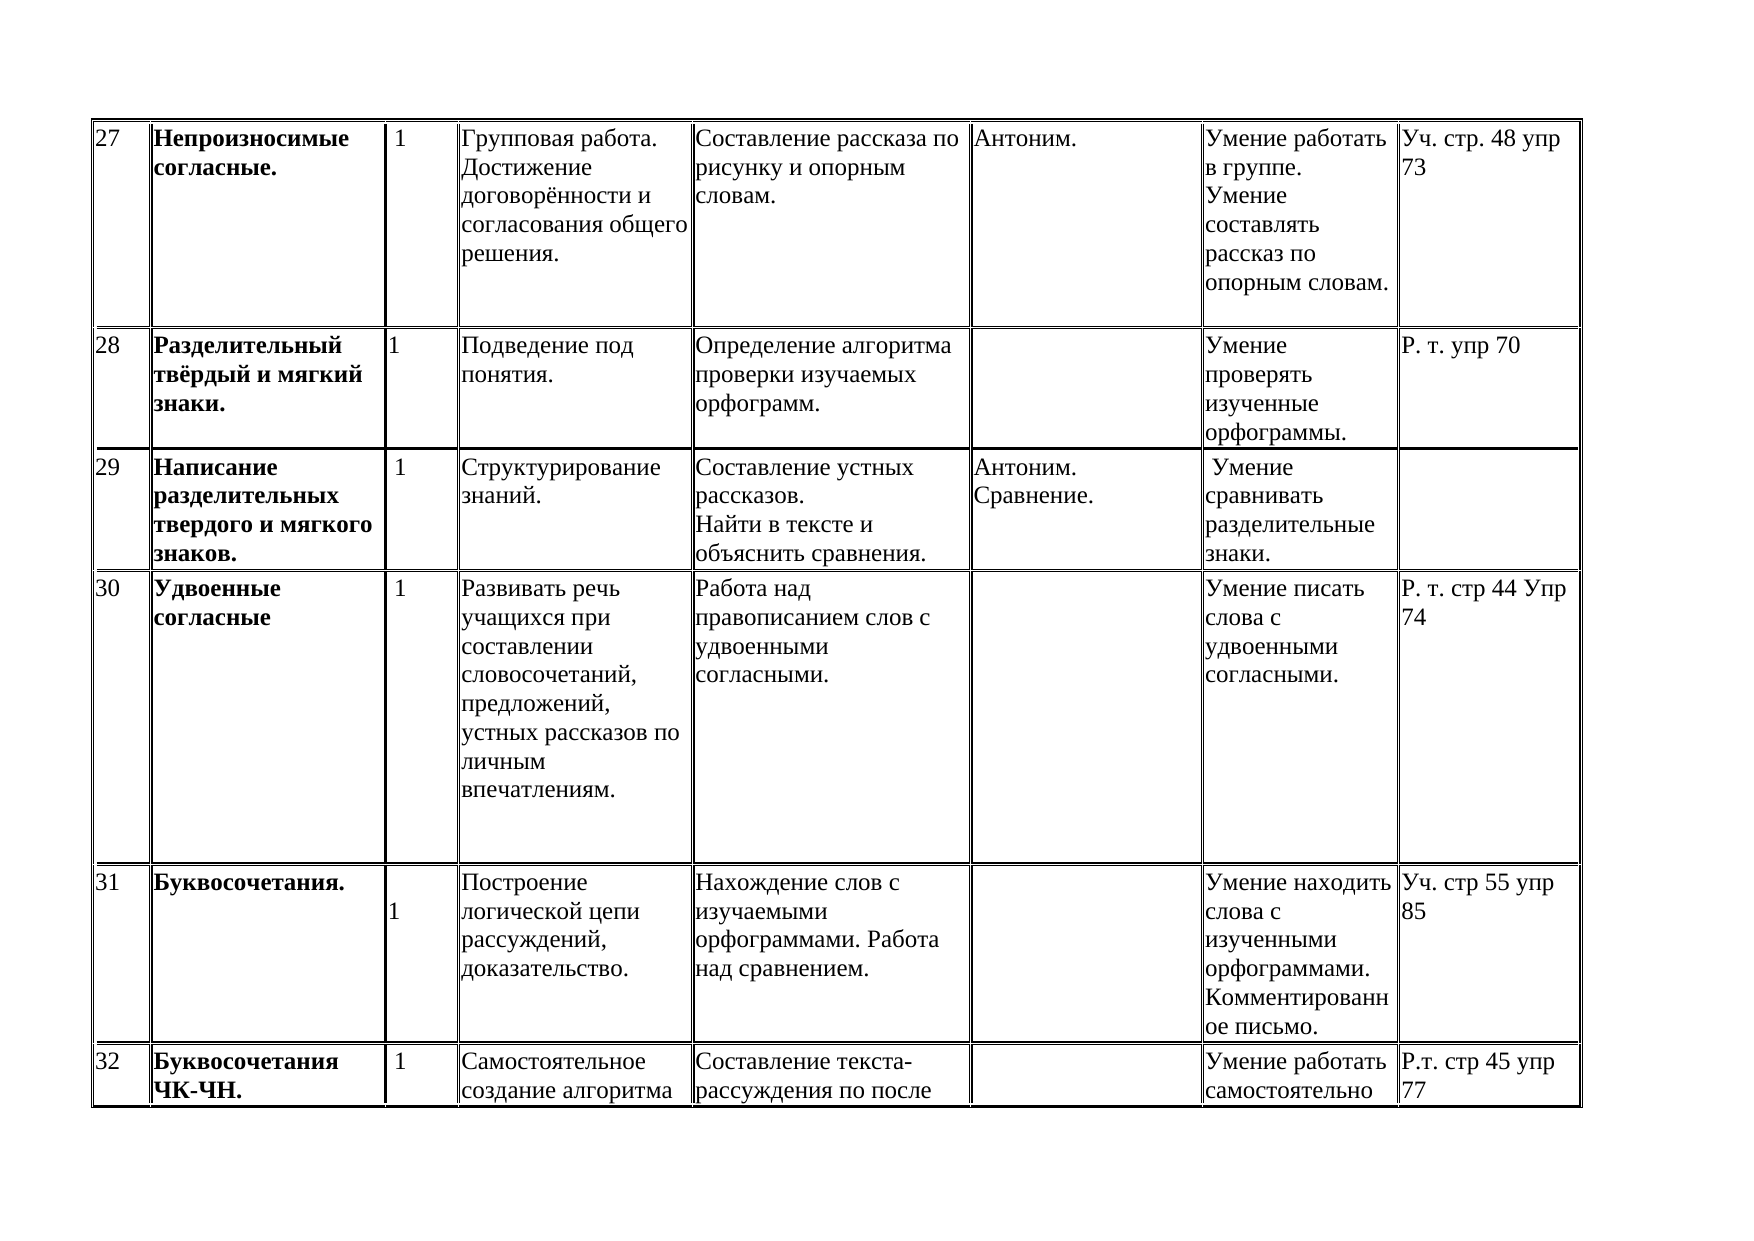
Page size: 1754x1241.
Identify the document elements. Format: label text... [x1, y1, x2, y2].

table_cell Умение находить слова с изученными орфограммами. Комментированное письмо. [1204, 866, 1397, 1041]
table_cell [973, 866, 1201, 1041]
table_cell 1 [387, 572, 457, 862]
table_cell 1 [387, 450, 457, 568]
table_cell Построение логической цепи рассуждений, доказательство. [460, 866, 691, 1041]
table_cell Умение проверять изученные орфограммы. [1204, 329, 1397, 447]
table_cell 27 [94, 120, 151, 326]
table_cell Структурирование знаний. [460, 450, 691, 568]
table_cell Антоним. Сравнение. [973, 450, 1201, 568]
table_cell Умение сравнивать разделительные знаки. [1204, 450, 1397, 568]
table_cell Р.т. стр 45 упр 77 [1399, 1041, 1580, 1105]
table_cell Р. т. стр 44 Упр 74 [1400, 569, 1580, 862]
table_cell Подведение под понятия. [460, 329, 691, 447]
table_cell Уч. стр 55 упр 85 [1400, 862, 1580, 1041]
table_cell [973, 329, 1201, 447]
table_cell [151, 122, 385, 326]
table_cell 32 [94, 1041, 151, 1105]
table_cell 28 [93, 326, 151, 447]
table_cell 1 [385, 122, 459, 326]
table_cell Уч. стр. 48 упр 73 [1399, 122, 1579, 326]
table_cell Нахождение слов с изучаемыми орфограммами. Работа над сравнением. [695, 866, 969, 1041]
table_cell 29 [94, 447, 149, 568]
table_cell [693, 1041, 971, 1105]
table_cell Написание разделительных твердого и мягкого знаков. [153, 450, 384, 568]
table_cell Умение работать в группе. Умение составлять рассказ по опорным словам. [1203, 122, 1399, 326]
table_cell Составление рассказа по рисунку и опорным словам. [693, 120, 971, 326]
table_cell Р. т. упр 70 [1399, 326, 1581, 447]
table_cell Работа над правописанием слов с удвоенными согласными. [695, 572, 969, 862]
table_cell 1 [387, 866, 457, 1041]
table_cell Групповая работа. Достижение договорённости и согласования общего решения. [459, 120, 693, 326]
table_cell Составление устных рассказов. Найти в тексте и объяснить сравнения. [695, 450, 969, 568]
table_cell [971, 1045, 1202, 1105]
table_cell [459, 1041, 693, 1105]
table_cell 1 [387, 329, 457, 447]
table_cell Определение алгоритма проверки изучаемых орфограмм. [695, 329, 969, 447]
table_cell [1203, 1045, 1399, 1105]
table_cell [151, 1045, 385, 1105]
table_cell 1 [385, 1045, 459, 1105]
table_cell Развивать речь учащихся при составлении словосочетаний, предложений, устных рассказов по личным впечатлениям. [460, 572, 691, 862]
table_cell Антоним. [971, 122, 1202, 326]
table_cell [1400, 447, 1579, 568]
table_cell 30 [94, 569, 149, 862]
table_cell Разделительный твёрдый и мягкий знаки. [153, 329, 384, 447]
table_cell 31 [94, 862, 149, 1041]
table_cell Буквосочетания. [153, 866, 384, 1041]
table_cell Удвоенные согласные [153, 572, 384, 862]
table_cell Умение писать слова с удвоенными согласными. [1204, 572, 1397, 862]
table_cell [973, 572, 1201, 862]
